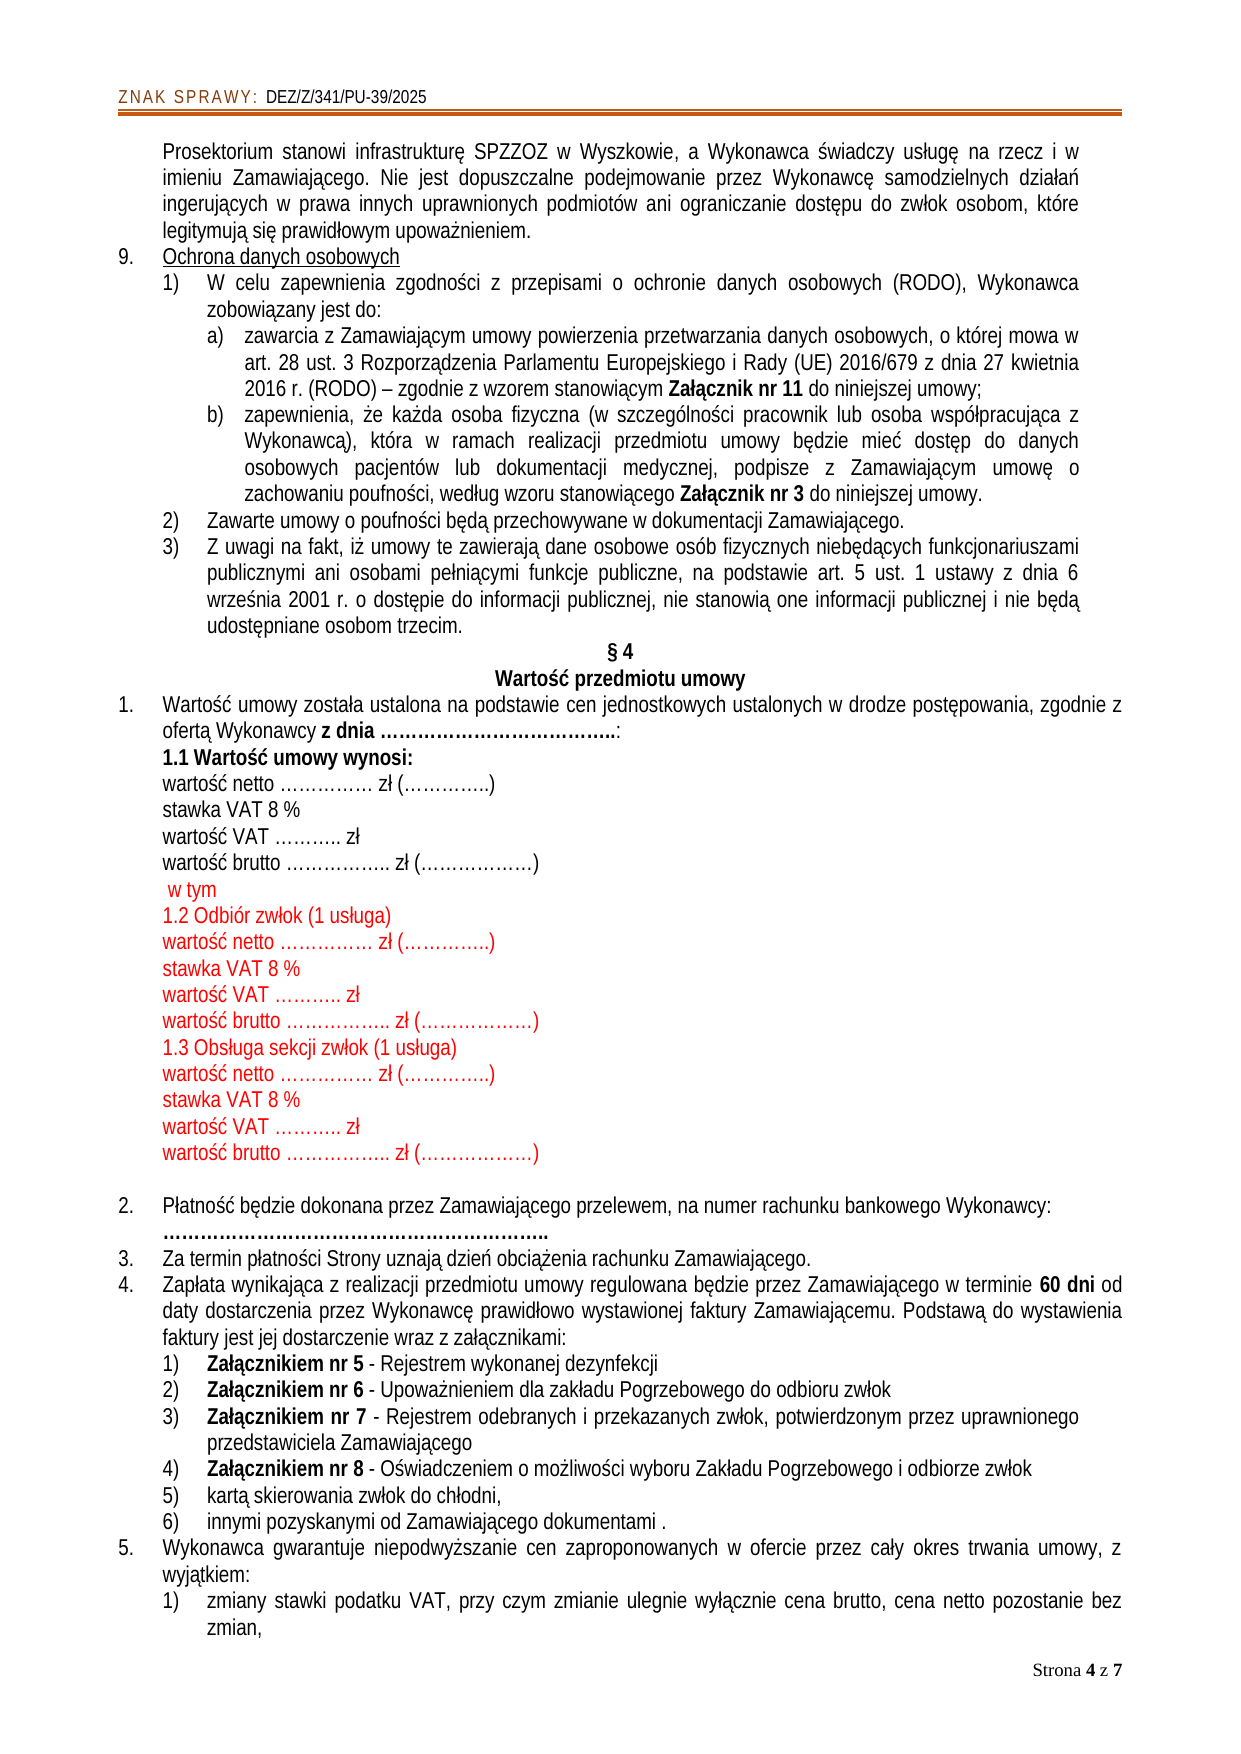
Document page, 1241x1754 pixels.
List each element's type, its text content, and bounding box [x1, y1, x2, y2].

list Załącznikiem nr 6 - Upoważnieniem dla zakładu Pogrzebowego do odbioru zwłok [162, 1376, 1079, 1403]
list zapewnienia, że każda osoba fizyczna (w szczególności pracownik lub osoba współpracująca z Wykonawcą), która w ramach realizacji przedmiotu umowy będzie mieć dostęp do danych osobowych pacjentów lub dokumentacji medycznej, podpisze z Zamawiającym umowę o zachowaniu poufności, według wzoru stanowiącego Załącznik nr 3 do niniejszej umowy. [207, 401, 1079, 507]
list Zawarte umowy o poufności będą przechowywane w dokumentacji Zamawiającego. [162, 507, 1079, 533]
subtitle Wartość przedmiotu umowy [118, 665, 1122, 691]
list Płatność będzie dokonana przez Zamawiającego przelewem, na numer rachunku bankowego Wykonawcy: [118, 1192, 1122, 1218]
list w tym [162, 876, 1122, 902]
list W celu zapewnienia zgodności z przepisami o ochronie danych osobowych (RODO), Wykonawca zobowiązany jest do: [162, 269, 1079, 322]
text Prosektorium stanowi infrastrukturę SPZZOZ w Wyszkowie, a Wykonawca świadczy usługę na rzecz i w imieniu Zamawiającego. Nie jest dopuszczalne podejmowanie przez Wykonawcę samodzielnych działań ingerujących w prawa innych uprawnionych podmiotów ani ograniczanie dostępu do zwłok osobom, które legitymują się prawidłowym upoważnieniem. [162, 138, 1079, 243]
list wartość brutto …………….. zł (………………) [162, 1007, 1122, 1034]
list Wykonawca gwarantuje niepodwyższanie cen zaproponowanych w ofercie przez cały okres trwania umowy, z wyjątkiem: [118, 1534, 1122, 1587]
list zmiany stawki podatku VAT, przy czym zmianie ulegnie wyłącznie cena brutto, cena netto pozostanie bez zmian, [162, 1587, 1122, 1640]
list Ochrona danych osobowych [118, 243, 1079, 269]
list wartość VAT ……….. zł [162, 823, 1122, 849]
list Wartość umowy została ustalona na podstawie cen jednostkowych ustalonych w drodze postępowania, zgodnie z ofertą Wykonawcy z dnia ………………………………..: [118, 691, 1122, 744]
list kartą skierowania zwłok do chłodni, [162, 1482, 1079, 1508]
list 1.3 Obsługa sekcji zwłok (1 usługa) [162, 1034, 1122, 1060]
list 1.1 Wartość umowy wynosi: [162, 744, 1122, 770]
list Zapłata wynikająca z realizacji przedmiotu umowy regulowana będzie przez Zamawiającego w terminie 60 dni od daty dostarczenia przez Wykonawcę prawidłowo wystawionej faktury Zamawiającemu. Podstawą do wystawienia faktury jest jej dostarczenie wraz z załącznikami: [118, 1271, 1122, 1350]
list zawarcia z Zamawiającym umowy powierzenia przetwarzania danych osobowych, o której mowa w art. 28 ust. 3 Rozporządzenia Parlamentu Europejskiego i Rady (UE) 2016/679 z dnia 27 kwietnia 2016 r. (RODO) – zgodnie z wzorem stanowiącym Załącznik nr 11 do niniejszej umowy; [207, 322, 1079, 401]
list Za termin płatności Strony uznają dzień obciążenia rachunku Zamawiającego. [118, 1244, 1122, 1271]
list wartość VAT ……….. zł [162, 1113, 1122, 1139]
subtitle § 4 [118, 638, 1122, 665]
list wartość netto …………… zł (…………..) [162, 1060, 1122, 1086]
list Załącznikiem nr 7 - Rejestrem odebranych i przekazanych zwłok, potwierdzonym przez uprawnionego przedstawiciela Zamawiającego [162, 1403, 1079, 1455]
list Załącznikiem nr 8 - Oświadczeniem o możliwości wyboru Zakładu Pogrzebowego i odbiorze zwłok [162, 1455, 1079, 1482]
list wartość netto …………… zł (…………..) [162, 928, 1122, 954]
list stawka VAT 8 % [162, 954, 1122, 981]
list stawka VAT 8 % [162, 796, 1122, 823]
list Z uwagi na fakt, iż umowy te zawierają dane osobowe osób fizycznych niebędących funkcjonariuszami publicznymi ani osobami pełniącymi funkcje publiczne, na podstawie art. 5 ust. 1 ustawy z dnia 6 września 2001 r. o dostępie do informacji publicznej, nie stanowią one informacji publicznej i nie będą udostępniane osobom trzecim. [162, 533, 1079, 638]
list Załącznikiem nr 5 - Rejestrem wykonanej dezynfekcji [162, 1350, 1079, 1376]
list wartość netto …………… zł (…………..) [162, 770, 1122, 796]
list stawka VAT 8 % [162, 1086, 1122, 1113]
list wartość brutto …………….. zł (………………) [162, 849, 1122, 876]
list innymi pozyskanymi od Zamawiającego dokumentami . [162, 1508, 1079, 1534]
list wartość brutto …………….. zł (………………) [162, 1139, 1122, 1165]
list wartość VAT ……….. zł [162, 981, 1122, 1007]
list 1.2 Odbiór zwłok (1 usługa) [162, 902, 1122, 928]
list …………………………………………………….. [162, 1218, 1122, 1244]
